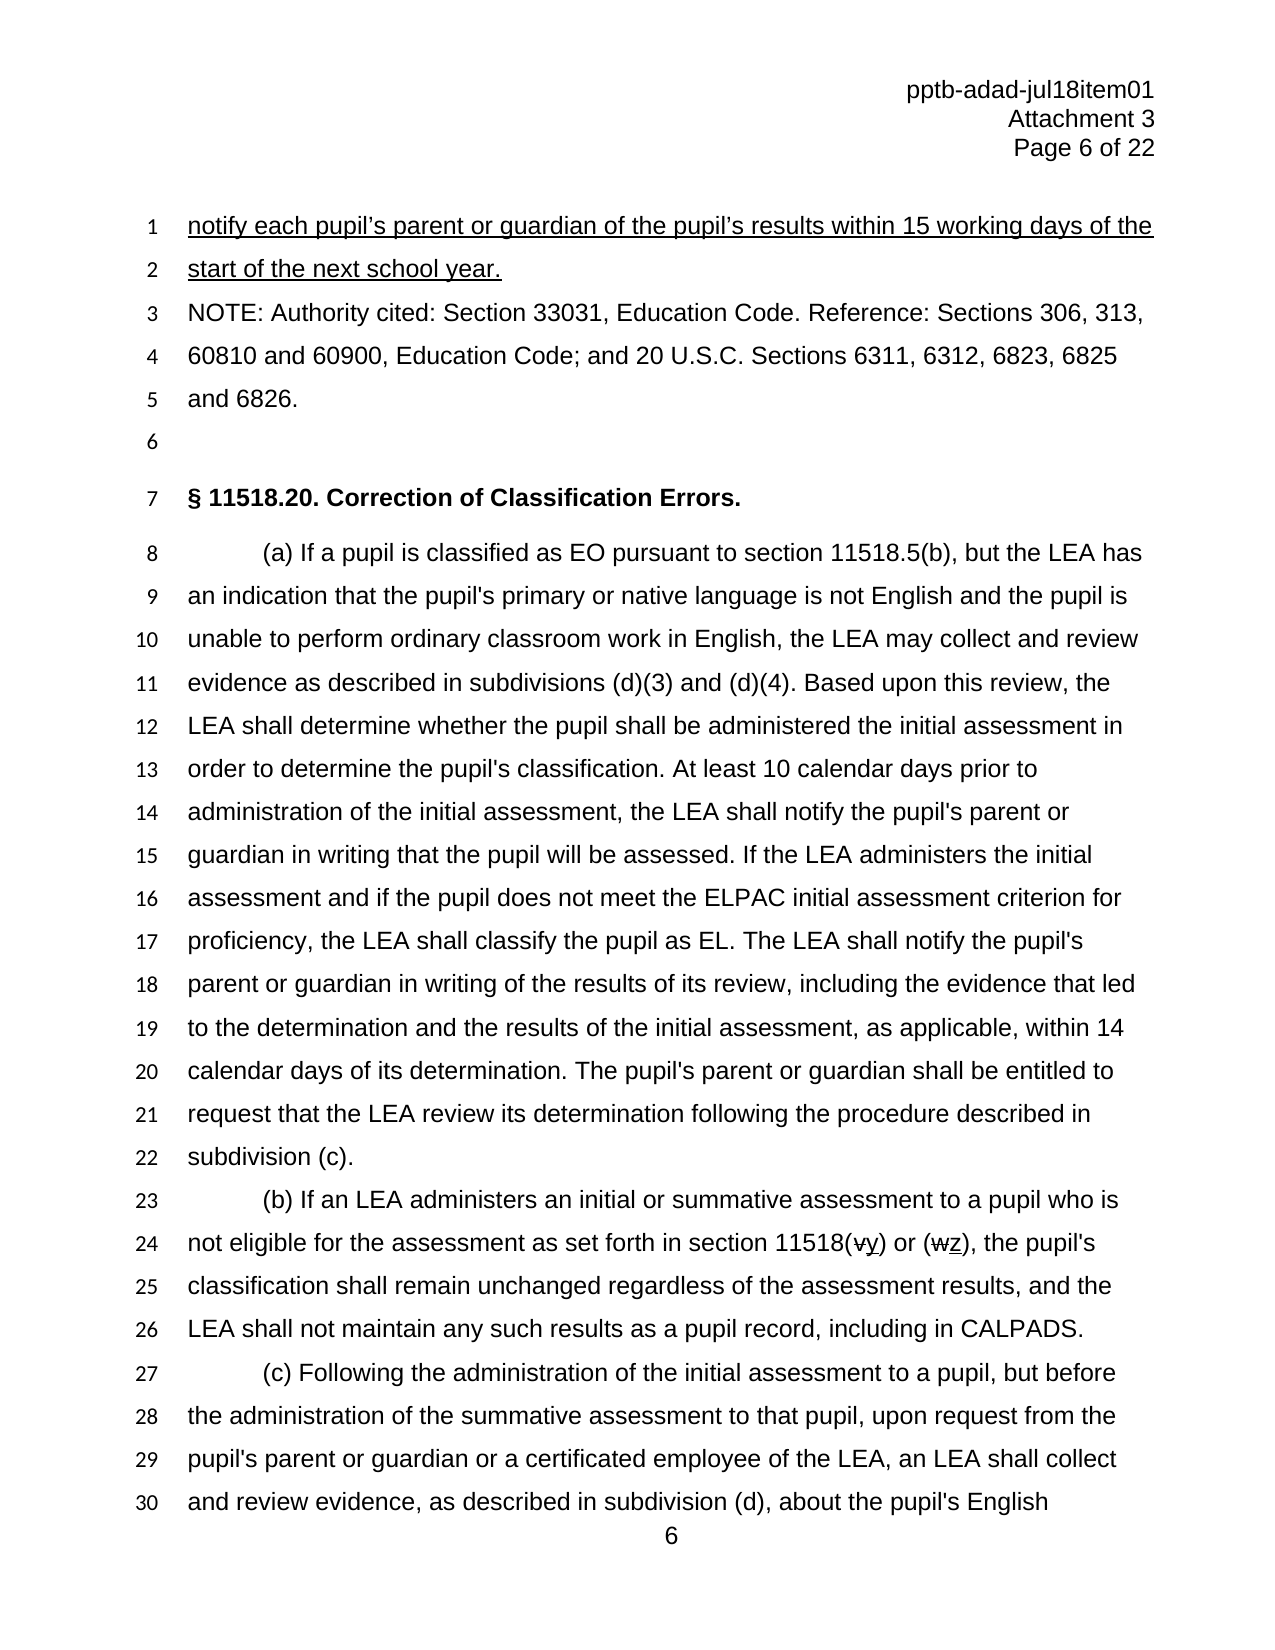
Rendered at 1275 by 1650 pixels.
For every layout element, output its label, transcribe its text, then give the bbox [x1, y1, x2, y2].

text (a) If a pupil is classified as EO pursuant to section 11518.5(b), but the LEA has an indication that the pupil's primary or native language is not English and the pupil is unable to perform ordinary classroom work in English, the LEA may collect and review evidence as described in subdivisions (d)(3) and (d)(4). Based upon this review, the LEA shall determine whether the pupil shall be administered the initial assessment in order to determine the pupil's classification. At least 10 calendar days prior to administration of the initial assessment, the LEA shall notify the pupil's parent or guardian in writing that the pupil will be assessed. If the LEA administers the initial assessment and if the pupil does not meet the ELPAC initial assessment criterion for proficiency, the LEA shall classify the pupil as EL. The LEA shall notify the pupil's parent or guardian in writing of the results of its review, including the evidence that led to the determination and the results of the initial assessment, as applicable, within 14 calendar days of its determination. The pupil's parent or guardian shall be entitled to request that the LEA review its determination following the procedure described in subdivision (c). [187, 538, 1155, 1171]
text § 11518.20. Correction of Classification Errors. [187, 482, 1155, 511]
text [187, 1357, 1155, 1516]
text NOTE: Authority cited: Section 33031, Education Code. Reference: Sections 306, 313, 60810 and 60900, Education Code; and 20 U.S.C. Sections 6311, 6312, 6823, 6825 and 6826. [187, 297, 1155, 412]
text (b) If an LEA administers an initial or summative assessment to a pupil who is not eligible for the assessment as set forth in section 11518(vy) or (wz), the pupil's classification shall remain unchanged regardless of the assessment results, and the LEA shall not maintain any such results as a pupil record, including in CALPADS. [187, 1185, 1155, 1343]
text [187, 211, 1155, 283]
